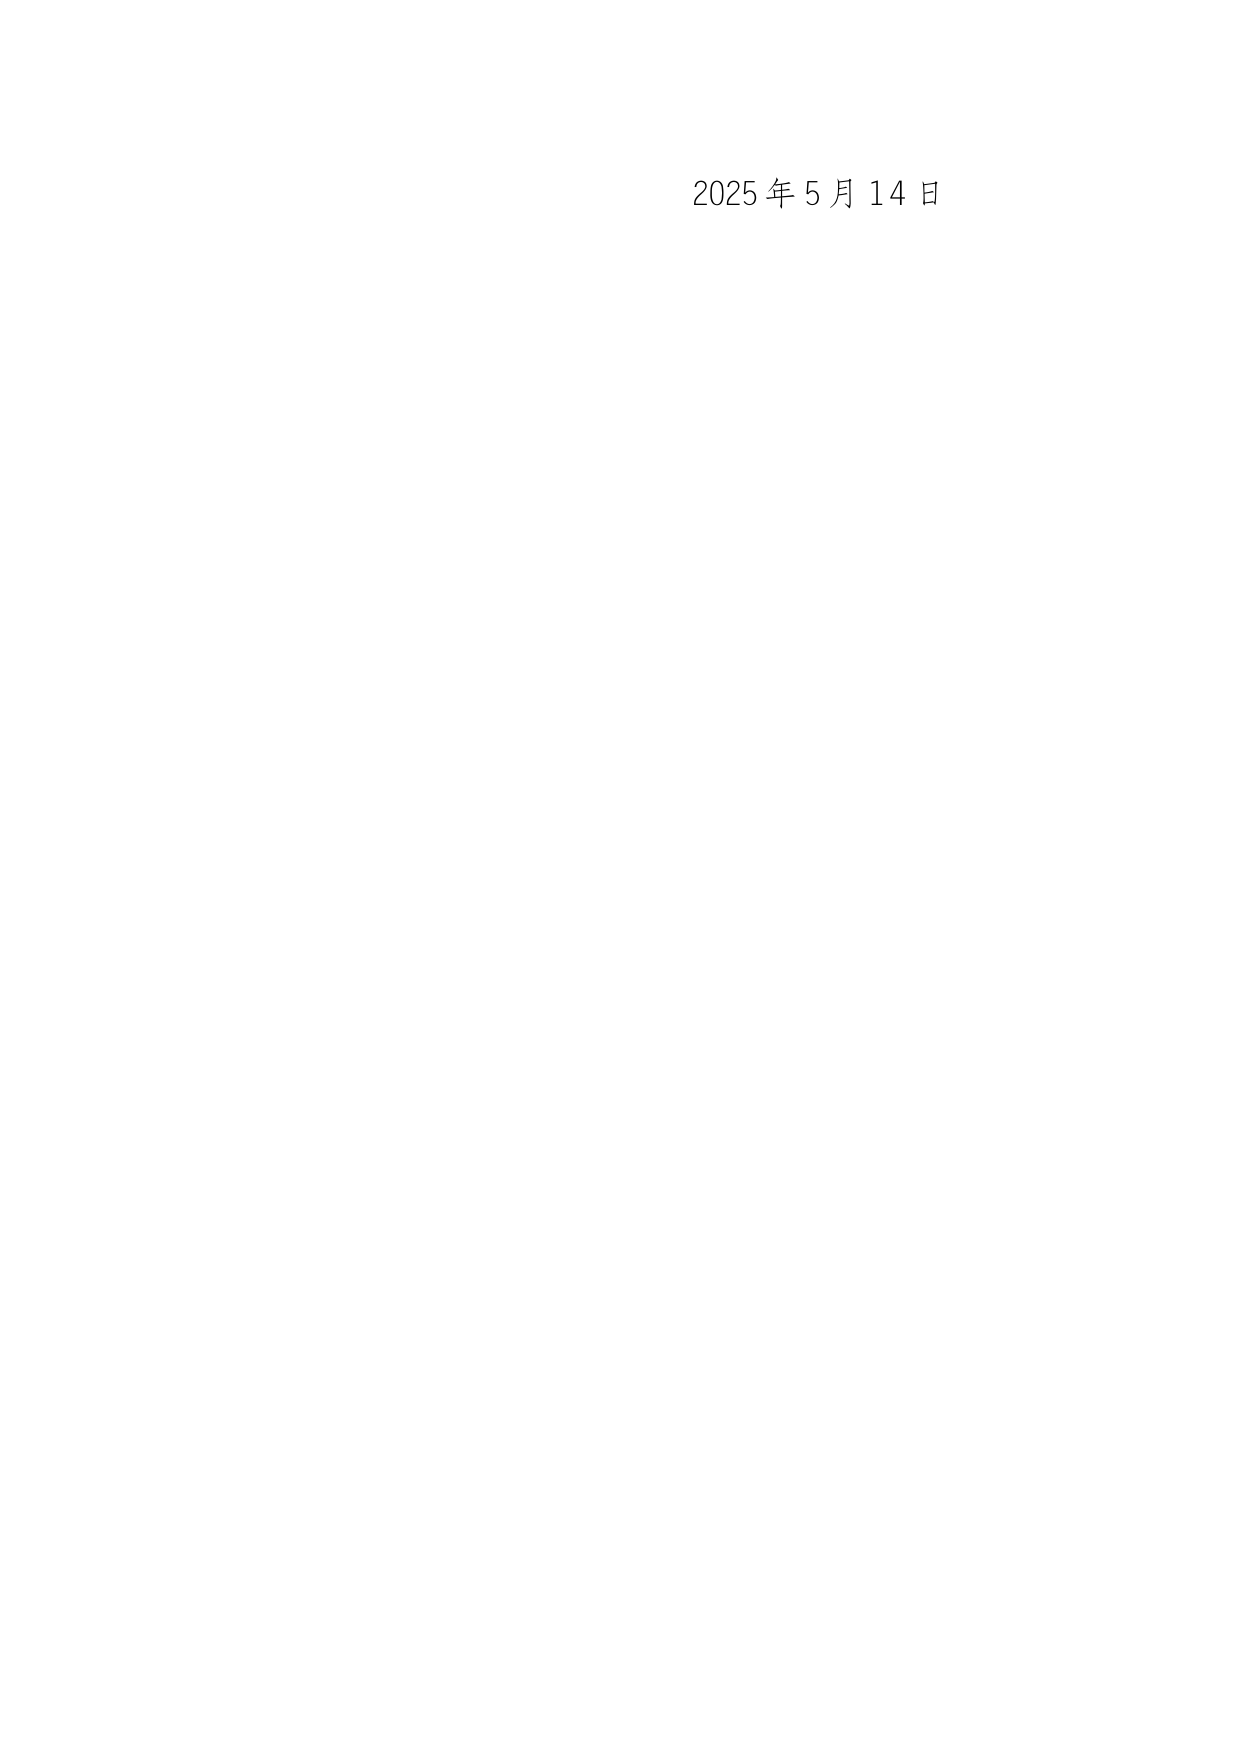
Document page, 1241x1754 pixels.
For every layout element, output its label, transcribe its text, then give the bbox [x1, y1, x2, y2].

text 2025年5月14日 [187, 162, 1053, 227]
